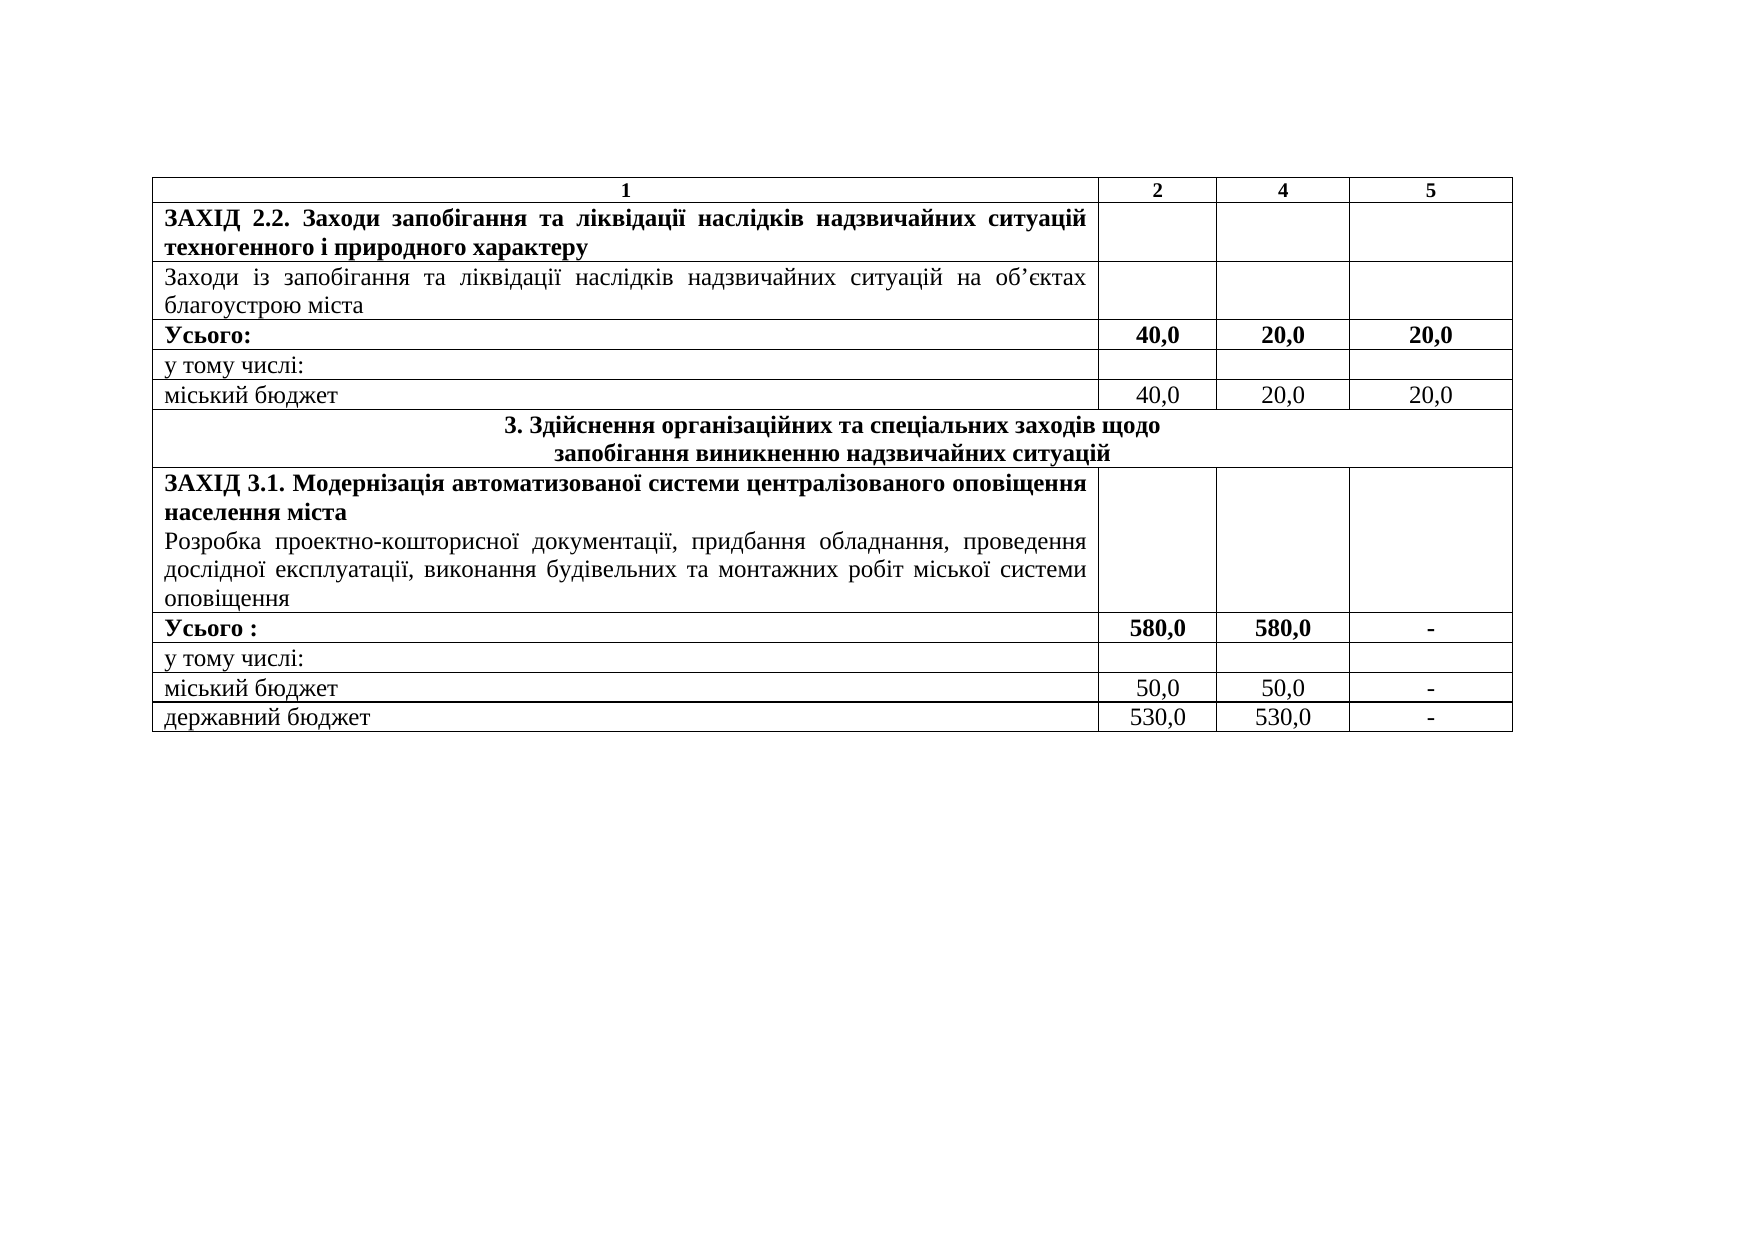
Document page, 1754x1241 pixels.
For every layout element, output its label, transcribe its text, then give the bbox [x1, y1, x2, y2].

table_cell 20,0 [1217, 320, 1349, 349]
table_cell [1350, 350, 1512, 379]
table_header 4 [1217, 178, 1349, 202]
table_cell ЗахіД 2.2. Заходи запобігання та ліквідації наслідків надзвичайних ситуацій техногенного і природного характеру [153, 203, 1098, 261]
table_cell [1350, 468, 1512, 612]
table_cell Усього: [153, 320, 1098, 349]
table_cell 20,0 [1350, 380, 1512, 409]
table_cell [1217, 350, 1349, 379]
table_cell [1350, 262, 1512, 319]
table_cell 3. Здійснення організаційних та спеціальних заходів щодо запобігання виникненню надзвичайних ситуацій [153, 410, 1512, 467]
table_cell [1217, 643, 1349, 672]
table_cell [1099, 203, 1216, 261]
table_cell [1350, 203, 1512, 261]
table_header 5 [1350, 178, 1512, 202]
table_cell 50,0 [1217, 673, 1349, 701]
table_header 1 [153, 178, 1098, 202]
table_cell 580,0 [1217, 613, 1349, 642]
table_cell 20,0 [1217, 380, 1349, 409]
table_cell [1099, 350, 1216, 379]
table_cell 580,0 [1099, 613, 1216, 642]
table_cell 50,0 [1099, 673, 1216, 701]
table_cell [1099, 643, 1216, 672]
table_cell Заходи із запобігання та ліквідації наслідків надзвичайних ситуацій на об’єктах благоустрою міста [153, 262, 1098, 319]
table_cell [1099, 262, 1216, 319]
table_cell 530,0 [1217, 703, 1349, 731]
table_cell у тому числі: [153, 643, 1098, 672]
table_cell [1217, 262, 1349, 319]
table_cell державний бюджет [153, 703, 1098, 731]
table_cell [1350, 643, 1512, 672]
table_cell 20,0 [1350, 320, 1512, 349]
table_cell Захід 3.1. Модернізація автоматизованої системи централізованого оповіщення населення міста Розробка проектно-кошторисної документації, придбання обладнання, проведення дослідної експлуатації, виконання будівельних та монтажних робіт міської системи оповіщення [153, 468, 1098, 612]
table_header 2 [1099, 178, 1216, 202]
table_cell - [1350, 613, 1512, 642]
table_cell [1217, 468, 1349, 612]
table_cell 40,0 [1099, 380, 1216, 409]
table_cell [1099, 468, 1216, 612]
table_cell у тому числі: [153, 350, 1098, 379]
table_cell 40,0 [1099, 320, 1216, 349]
table_cell - [1350, 703, 1512, 731]
table_cell 530,0 [1099, 703, 1216, 731]
table_cell Усього : [153, 613, 1098, 642]
table_cell міський бюджет [153, 673, 1098, 701]
table_cell [1217, 203, 1349, 261]
table_cell міський бюджет [153, 380, 1098, 409]
table_cell - [1350, 673, 1512, 701]
